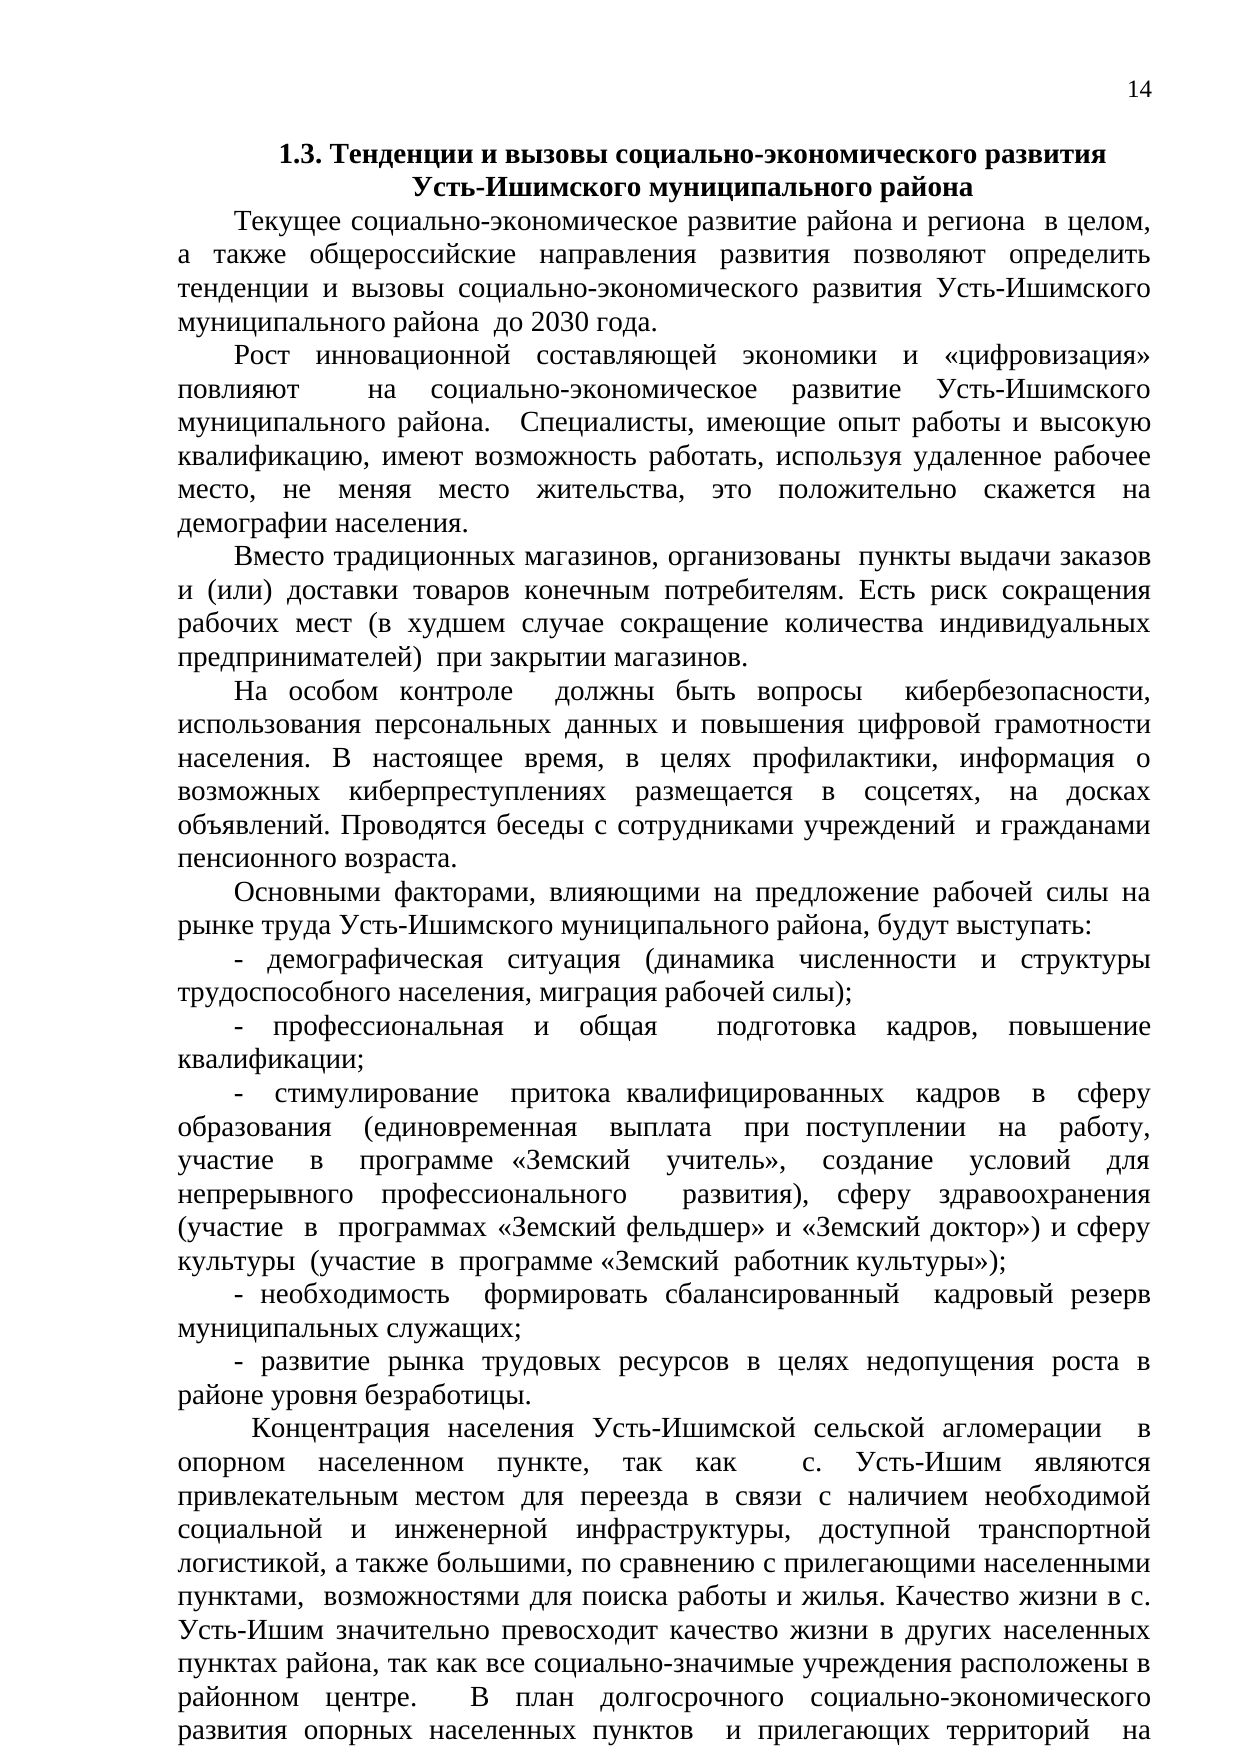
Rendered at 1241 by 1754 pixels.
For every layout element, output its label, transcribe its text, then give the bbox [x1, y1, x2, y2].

text Усть-Ишимского муниципального района [177, 169, 1152, 203]
text - стимулирование притока квалифицированных кадров в сферу образования (единовременная выплата при поступлении на работу, участие в программе «Земский учитель», создание условий для непрерывного профессионального развития), сферу здравоохранения (участие в программах «Земский фельдшер» и «Земский доктор») и сферу культуры (участие в программе «Земский работник культуры»); [177, 1075, 1152, 1276]
text - развитие рынка трудовых ресурсов в целях недопущения роста в районе уровня безработицы. [177, 1343, 1152, 1411]
text На особом контроле должны быть вопросы кибербезопасности, использования персональных данных и повышения цифровой грамотности населения. В настоящее время, в целях профилактики, информация о возможных киберпреступлениях размещается в соцсетях, на досках объявлений. Проводятся беседы с сотрудниками учреждений и гражданами пенсионного возраста. [177, 673, 1152, 874]
text - профессиональная и общая подготовка кадров, повышение квалификации; [177, 1008, 1152, 1075]
text 1.3. Тенденции и вызовы социально-экономического развития [177, 136, 1152, 169]
text - необходимость формировать сбалансированный кадровый резерв муниципальных служащих; [177, 1276, 1152, 1343]
text Вместо традиционных магазинов, организованы пункты выдачи заказов и (или) доставки товаров конечным потребителям. Есть риск сокращения рабочих мест (в худшем случае сокращение количества индивидуальных предпринимателей) при закрытии магазинов. [177, 538, 1152, 673]
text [177, 1411, 1152, 1746]
text Основными факторами, влияющими на предложение рабочей силы на рынке труда Усть-Ишимского муниципального района, будут выступать: [177, 874, 1152, 941]
text Текущее социально-экономическое развитие района и региона в целом, а также общероссийские направления развития позволяют определить тенденции и вызовы социально-экономического развития Усть-Ишимского муниципального района до 2030 года. [177, 203, 1152, 337]
text - демографическая ситуация (динамика численности и структуры трудоспособного населения, миграция рабочей силы); [177, 941, 1152, 1008]
text Рост инновационной составляющей экономики и «цифровизация» повлияют на социально-экономическое развитие Усть-Ишимского муниципального района. Специалисты, имеющие опыт работы и высокую квалификацию, имеют возможность работать, используя удаленное рабочее место, не меняя место жительства, это положительно скажется на демографии населения. [177, 337, 1152, 538]
